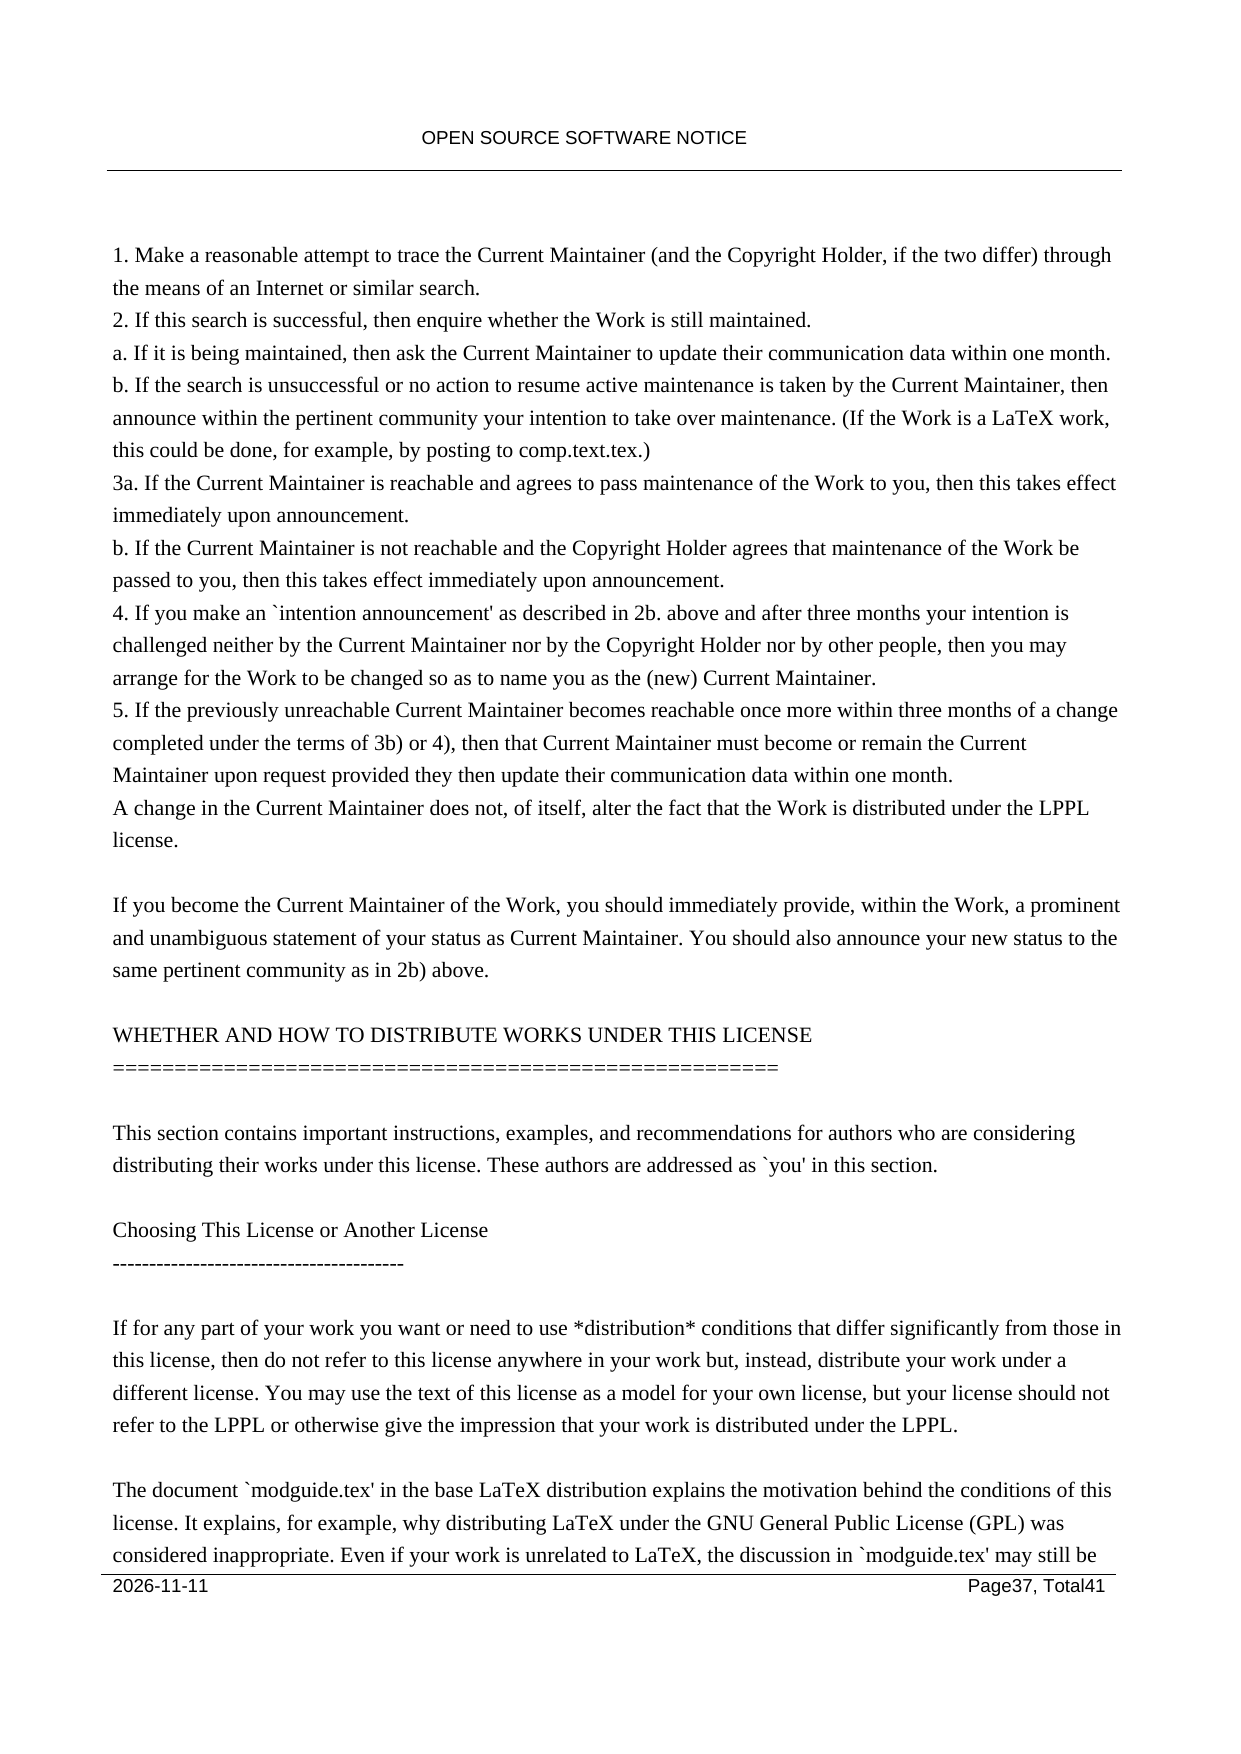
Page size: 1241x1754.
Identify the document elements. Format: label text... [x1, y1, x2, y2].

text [112, 1474, 1128, 1571]
text WHETHER AND HOW TO DISTRIBUTE WORKS UNDER THIS LICENSE [112, 1019, 1128, 1051]
text a. If it is being maintained, then ask the Current Maintainer to update their communication data within one month. [112, 336, 1128, 369]
text If for any part of your work you want or need to use *distribution* conditions that differ significantly from those in this license, then do not refer to this license anywhere in your work but, instead, distribute your work under a different license. You may use the text of this license as a model for your own license, but your license should not refer to the LPPL or otherwise give the impression that your work is distributed under the LPPL. [112, 1311, 1128, 1441]
text 2. If this search is successful, then enquire whether the Work is still maintained. [112, 304, 1128, 336]
text 3a. If the Current Maintainer is reachable and agrees to pass maintenance of the Work to you, then this takes effect immediately upon announcement. [112, 466, 1128, 531]
text 1. Make a reasonable attempt to trace the Current Maintainer (and the Copyright Holder, if the two differ) through the means of an Internet or similar search. [112, 239, 1128, 304]
text 4. If you make an `intention announcement' as described in 2b. above and after three months your intention is challenged neither by the Current Maintainer nor by the Copyright Holder nor by other people, then you may arrange for the Work to be changed so as to name you as the (new) Current Maintainer. [112, 596, 1128, 694]
text If you become the Current Maintainer of the Work, you should immediately provide, within the Work, a prominent and unambiguous statement of your status as Current Maintainer. You should also announce your new status to the same pertinent community as in 2b) above. [112, 889, 1128, 986]
text ====================================================== [112, 1051, 1128, 1084]
text b. If the Current Maintainer is not reachable and the Copyright Holder agrees that maintenance of the Work be passed to you, then this takes effect immediately upon announcement. [112, 531, 1128, 596]
text b. If the search is unsuccessful or no action to resume active maintenance is taken by the Current Maintainer, then announce within the pertinent community your intention to take over maintenance. (If the Work is a LaTeX work, this could be done, for example, by posting to comp.text.tex.) [112, 369, 1128, 466]
text This section contains important instructions, examples, and recommendations for authors who are considering distributing their works under this license. These authors are addressed as `you' in this section. [112, 1116, 1128, 1181]
text 5. If the previously unreachable Current Maintainer becomes reachable once more within three months of a change completed under the terms of 3b) or 4), then that Current Maintainer must become or remain the Current Maintainer upon request provided they then update their communication data within one month. [112, 694, 1128, 791]
text Choosing This License or Another License [112, 1214, 1128, 1246]
text A change in the Current Maintainer does not, of itself, alter the fact that the Work is distributed under the LPPL license. [112, 791, 1128, 856]
text ---------------------------------------- [112, 1246, 1128, 1279]
